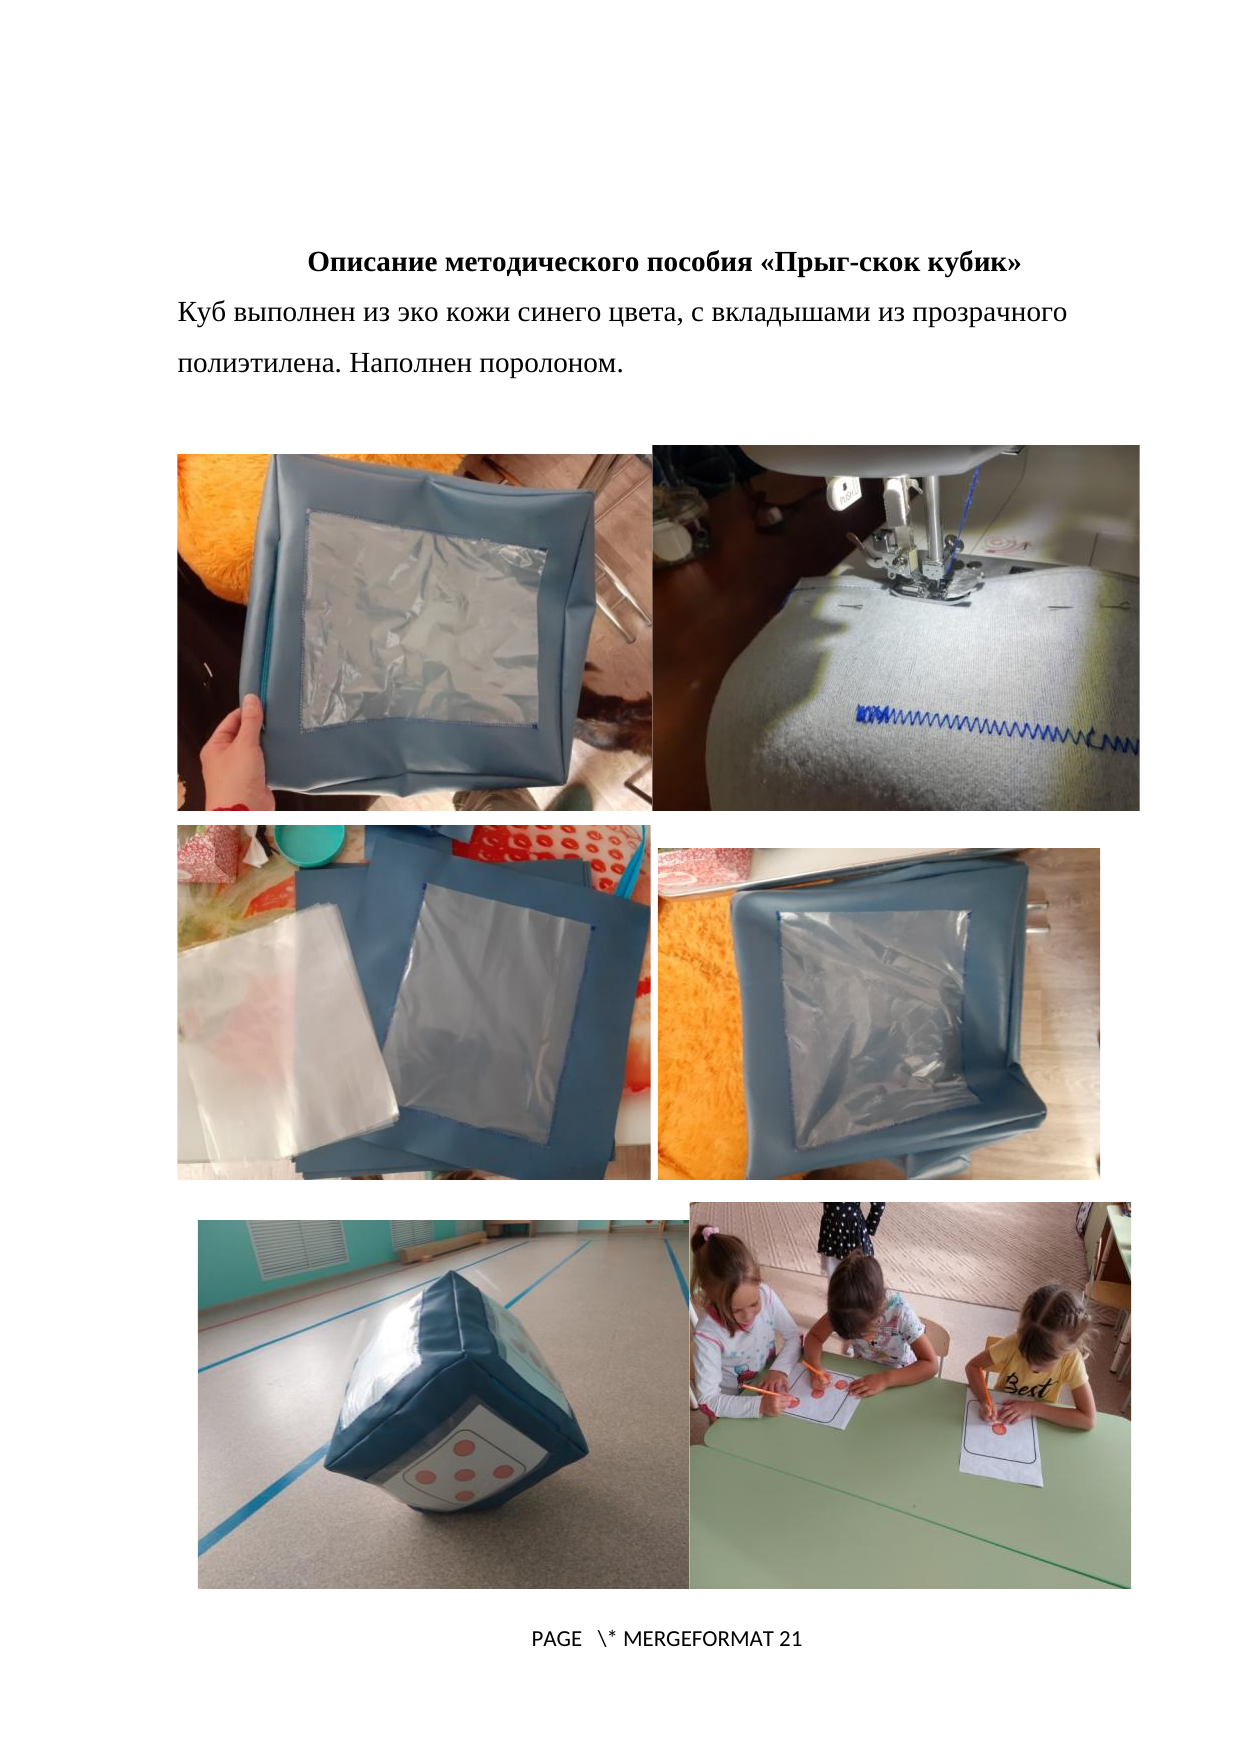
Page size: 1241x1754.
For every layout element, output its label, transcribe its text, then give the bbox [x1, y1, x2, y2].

picture [197, 1202, 1132, 1589]
text Описание методического пособия «Прыг-скок кубик» [177, 244, 1152, 278]
picture [177, 825, 651, 1180]
text Куб выполнен из эко кожи синего цвета, с вкладышами из прозрачного полиэтилена. Наполнен поролоном. [177, 294, 1152, 378]
picture [177, 445, 1140, 811]
picture [657, 848, 1100, 1180]
